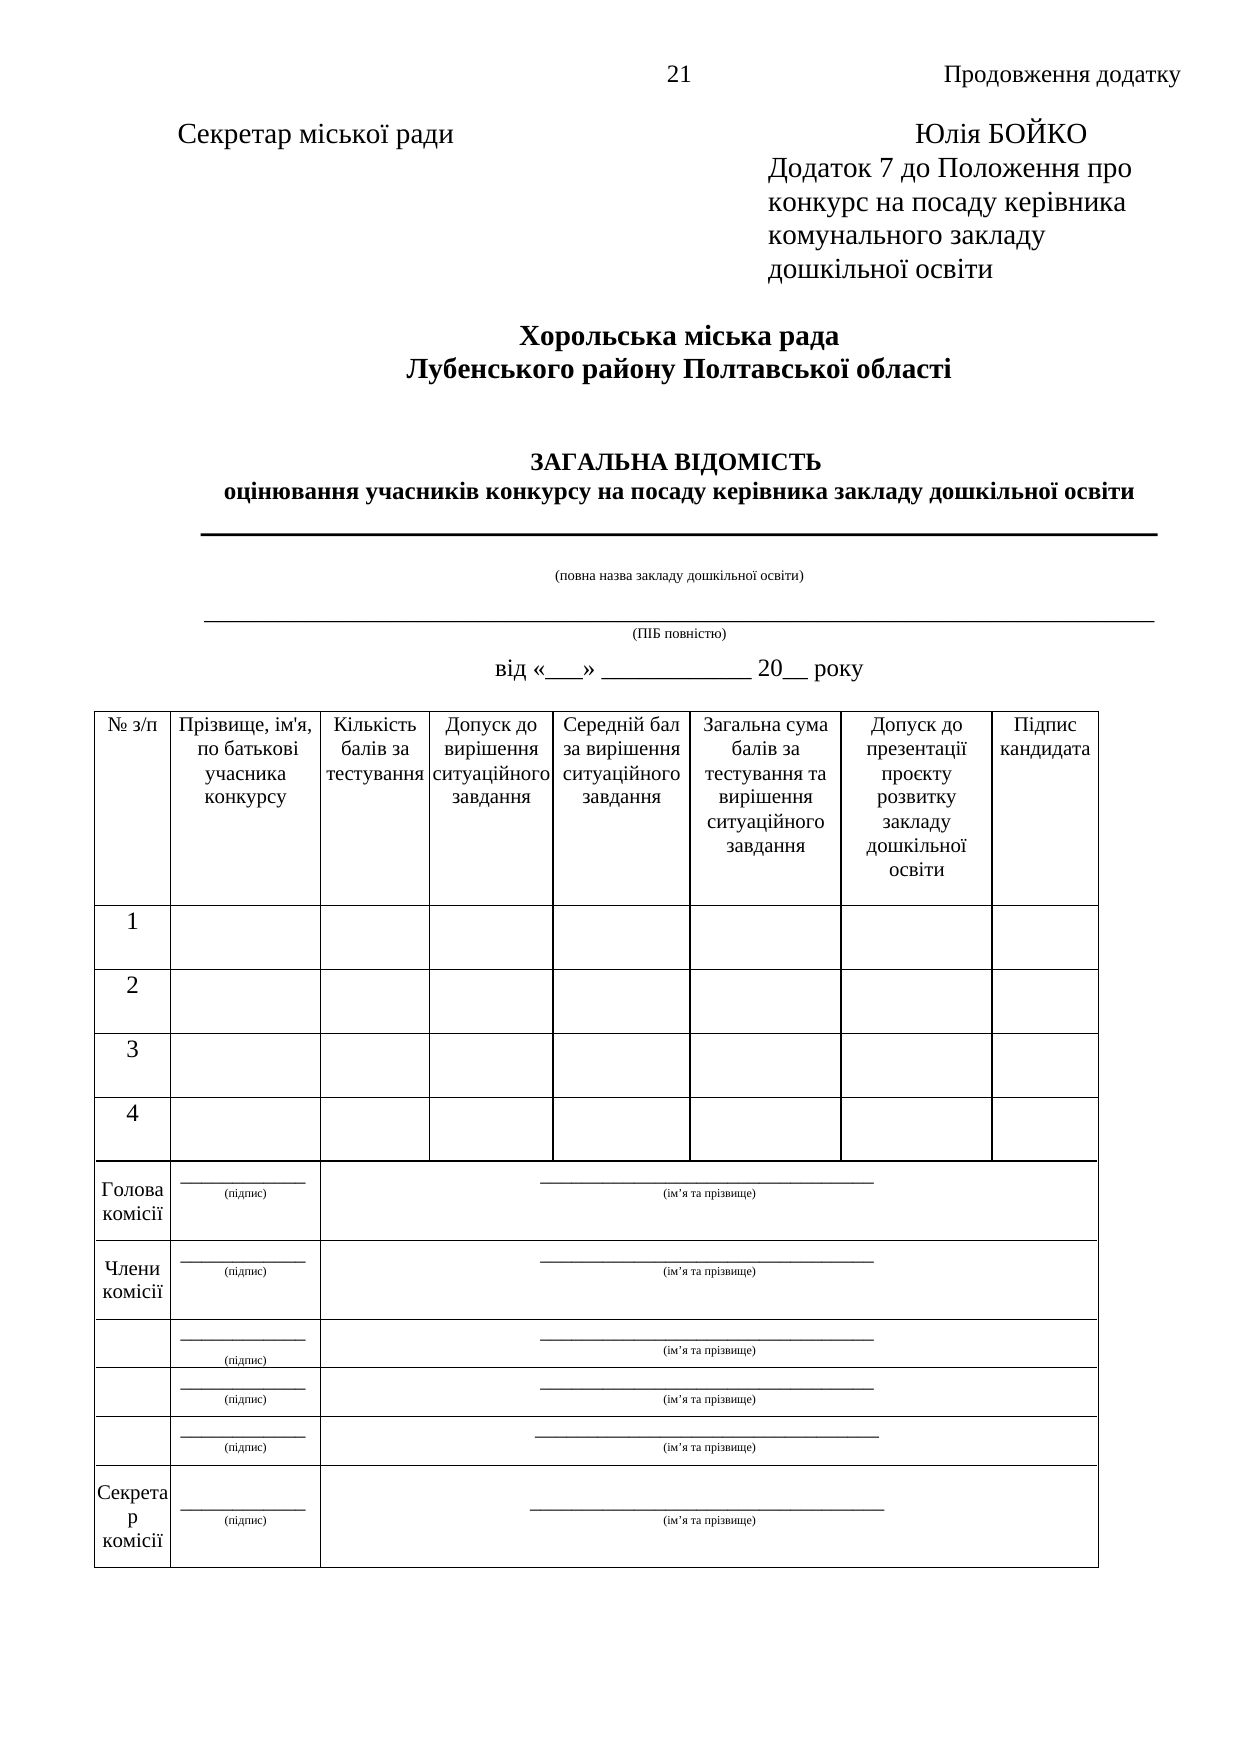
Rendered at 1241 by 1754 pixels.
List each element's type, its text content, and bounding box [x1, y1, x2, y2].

text Додаток 7 до Положення про конкурс на посаду керівника комунального закладу дошкільної освіти [768, 150, 1181, 284]
table_cell 2 [95, 970, 170, 1032]
table_header № з/п [95, 712, 170, 905]
table_cell [554, 1098, 689, 1160]
table_cell ________________________________ (ім’я та прізвище) [321, 1160, 1098, 1240]
table_header Загальна сума балів за тестування та вирішення ситуаційного завдання [691, 712, 840, 905]
table_cell [691, 1034, 840, 1096]
table_cell [842, 1034, 991, 1096]
table_header Кількість балів за тестування [321, 712, 429, 905]
table_cell [430, 1034, 552, 1096]
text (ПІБ повністю) [177, 624, 1181, 653]
table_cell [993, 1034, 1098, 1096]
table_cell [691, 970, 840, 1032]
table_cell [171, 1034, 320, 1096]
table_cell [95, 1368, 170, 1416]
table_header Допуск до презентації проєкту розвитку закладу дошкільної освіти [842, 712, 991, 905]
table_cell ________________________________ (ім’я та прізвище) [321, 1319, 1098, 1367]
table_cell ____________ (підпис) [171, 1241, 320, 1318]
table_header Середній бал за вирішення ситуаційного завдання [554, 712, 689, 905]
text ____________________________________________________________________________ [177, 596, 1181, 624]
table_cell [321, 970, 429, 1032]
table_cell ____________ (підпис) [171, 1368, 320, 1416]
text ЗАГАЛЬНА ВІДОМІСТЬ оцінювання учасників конкурсу на посаду керівника закладу дошкільної освіти [177, 447, 1181, 505]
table_cell Голова комісії [95, 1161, 170, 1240]
table_cell ________________________________ (ім’я та прізвище) [321, 1367, 1098, 1416]
table_cell [691, 906, 840, 969]
table_cell [321, 1098, 429, 1160]
table_cell [993, 1098, 1098, 1160]
table_cell [691, 1098, 840, 1160]
table_cell Секретар комісії [95, 1466, 170, 1567]
table_cell [321, 1034, 429, 1096]
table_cell [430, 1098, 552, 1160]
table_cell ____________ (підпис) [171, 1320, 320, 1367]
table_cell [430, 970, 552, 1032]
table_cell [95, 1320, 170, 1367]
table_cell [993, 906, 1098, 969]
table_cell ____________ (підпис) [171, 1466, 320, 1567]
table_cell [554, 1034, 689, 1096]
table_cell [430, 906, 552, 969]
table_cell [171, 906, 320, 969]
table_cell [171, 970, 320, 1032]
table_cell 3 [95, 1034, 170, 1096]
text від «___» ____________ 20__ року [177, 653, 1181, 682]
table_cell __________________________________ (ім’я та прізвище) [321, 1465, 1098, 1567]
table_cell 4 [95, 1098, 170, 1160]
table_cell [321, 906, 429, 969]
table_header Підпис кандидата [993, 712, 1098, 905]
table_cell [171, 1098, 320, 1160]
table_cell ____________ (підпис) [171, 1162, 320, 1240]
table_cell [842, 1098, 991, 1160]
table_cell [993, 970, 1098, 1032]
text Хорольська міська рада [177, 318, 1181, 351]
table_cell [95, 1417, 170, 1464]
table_header Допуск до вирішення ситуаційного завдання [430, 712, 552, 905]
table_cell [554, 970, 689, 1032]
text (повна назва закладу дошкільної освіти) [177, 567, 1181, 596]
text Секретар міської ради Юлія БОЙКО [177, 117, 1181, 150]
table_cell 1 [95, 906, 170, 969]
table_cell ____________ (підпис) [171, 1417, 320, 1464]
table_cell [842, 906, 991, 969]
table_cell [842, 970, 991, 1032]
table_header Прізвище, ім'я, по батькові учасника конкурсу [171, 712, 320, 905]
table_cell ________________________________ (ім’я та прізвище) [321, 1240, 1098, 1318]
text Лубенського району Полтавської області [177, 351, 1181, 418]
table_cell Члени комісії [95, 1241, 170, 1318]
table_cell [554, 906, 689, 969]
table_cell _________________________________ (ім’я та прізвище) [321, 1416, 1098, 1464]
